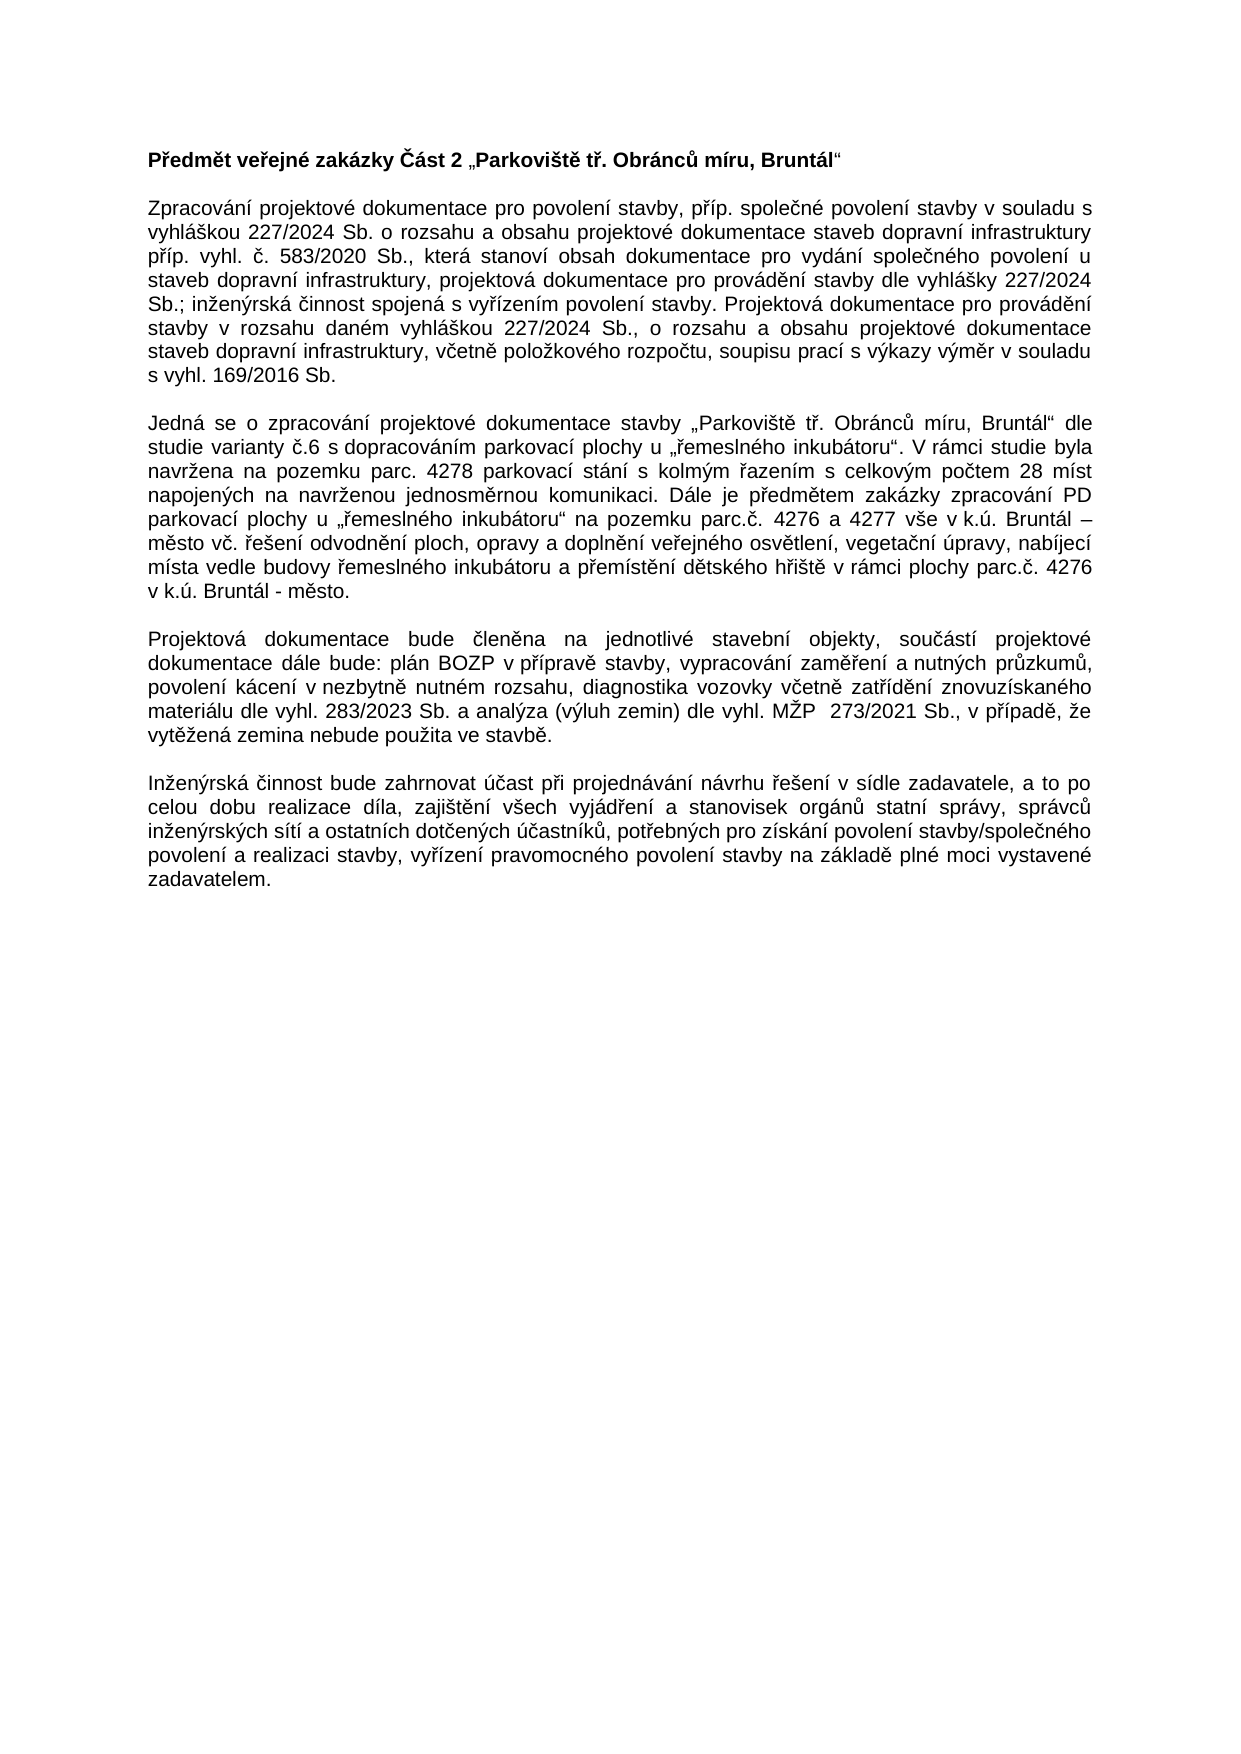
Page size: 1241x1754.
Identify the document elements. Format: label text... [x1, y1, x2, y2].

text Projektová dokumentace bude členěna na jednotlivé stavební objekty, součástí projektové dokumentace dále bude: plán BOZP v přípravě stavby, vypracování zaměření a nutných průzkumů, povolení kácení v nezbytně nutném rozsahu, diagnostika vozovky včetně zatřídění znovuzískaného materiálu dle vyhl. 283/2023 Sb. a analýza (výluh zemin) dle vyhl. MŽP 273/2021 Sb., v případě, že vytěžená zemina nebude použita ve stavbě. [148, 627, 1093, 747]
text Jedná se o zpracování projektové dokumentace stavby „Parkoviště tř. Obránců míru, Bruntál“ dle studie varianty č.6 s dopracováním parkovací plochy u „řemeslného inkubátoru“. V rámci studie byla navržena na pozemku parc. 4278 parkovací stání s kolmým řazením s celkovým počtem 28 míst napojených na navrženou jednosměrnou komunikaci. Dále je předmětem zakázky zpracování PD parkovací plochy u „řemeslného inkubátoru“ na pozemku parc.č. 4276 a 4277 vše v k.ú. Bruntál – město vč. řešení odvodnění ploch, opravy a doplnění veřejného osvětlení, vegetační úpravy, nabíjecí místa vedle budovy řemeslného inkubátoru a přemístění dětského hřiště v rámci plochy parc.č. 4276 v k.ú. Bruntál - město. [148, 411, 1093, 603]
text Předmět veřejné zakázky Část 2 „Parkoviště tř. Obránců míru, Bruntál“ [148, 148, 1093, 172]
text Zpracování projektové dokumentace pro povolení stavby, příp. společné povolení stavby v souladu s vyhláškou 227/2024 Sb. o rozsahu a obsahu projektové dokumentace staveb dopravní infrastruktury příp. vyhl. č. 583/2020 Sb., která stanoví obsah dokumentace pro vydání společného povolení u staveb dopravní infrastruktury, projektová dokumentace pro provádění stavby dle vyhlášky 227/2024 Sb.; inženýrská činnost spojená s vyřízením povolení stavby. Projektová dokumentace pro provádění stavby v rozsahu daném vyhláškou 227/2024 Sb., o rozsahu a obsahu projektové dokumentace staveb dopravní infrastruktury, včetně položkového rozpočtu, soupisu prací s výkazy výměr v souladu s vyhl. 169/2016 Sb. [148, 196, 1093, 387]
text Inženýrská činnost bude zahrnovat účast při projednávání návrhu řešení v sídle zadavatele, a to po celou dobu realizace díla, zajištění všech vyjádření a stanovisek orgánů statní správy, správců inženýrských sítí a ostatních dotčených účastníků, potřebných pro získání povolení stavby/společného povolení a realizaci stavby, vyřízení pravomocného povolení stavby na základě plné moci vystavené zadavatelem. [148, 771, 1093, 890]
